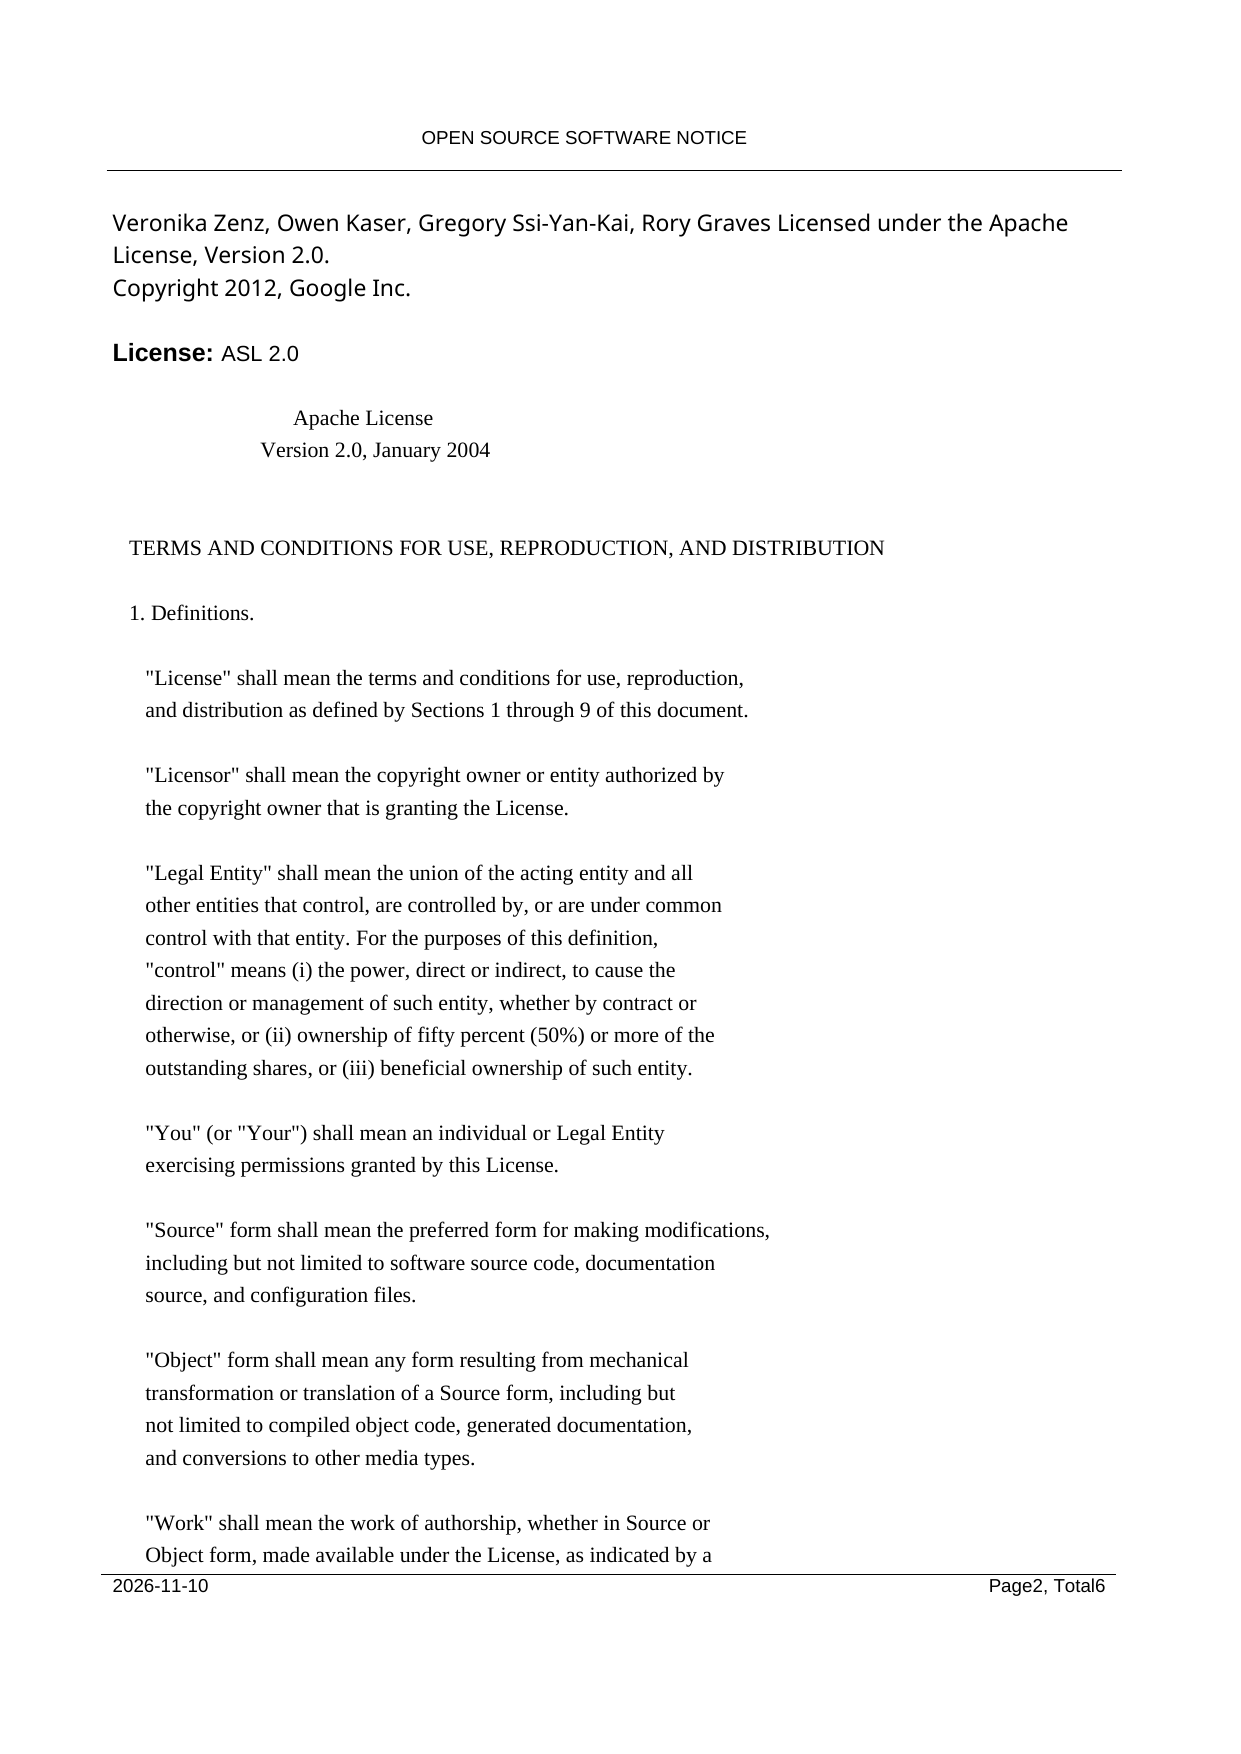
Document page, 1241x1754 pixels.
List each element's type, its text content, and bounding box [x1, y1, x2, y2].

text License: ASL 2.0 [112, 336, 1128, 369]
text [112, 206, 1128, 336]
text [112, 369, 1128, 1571]
